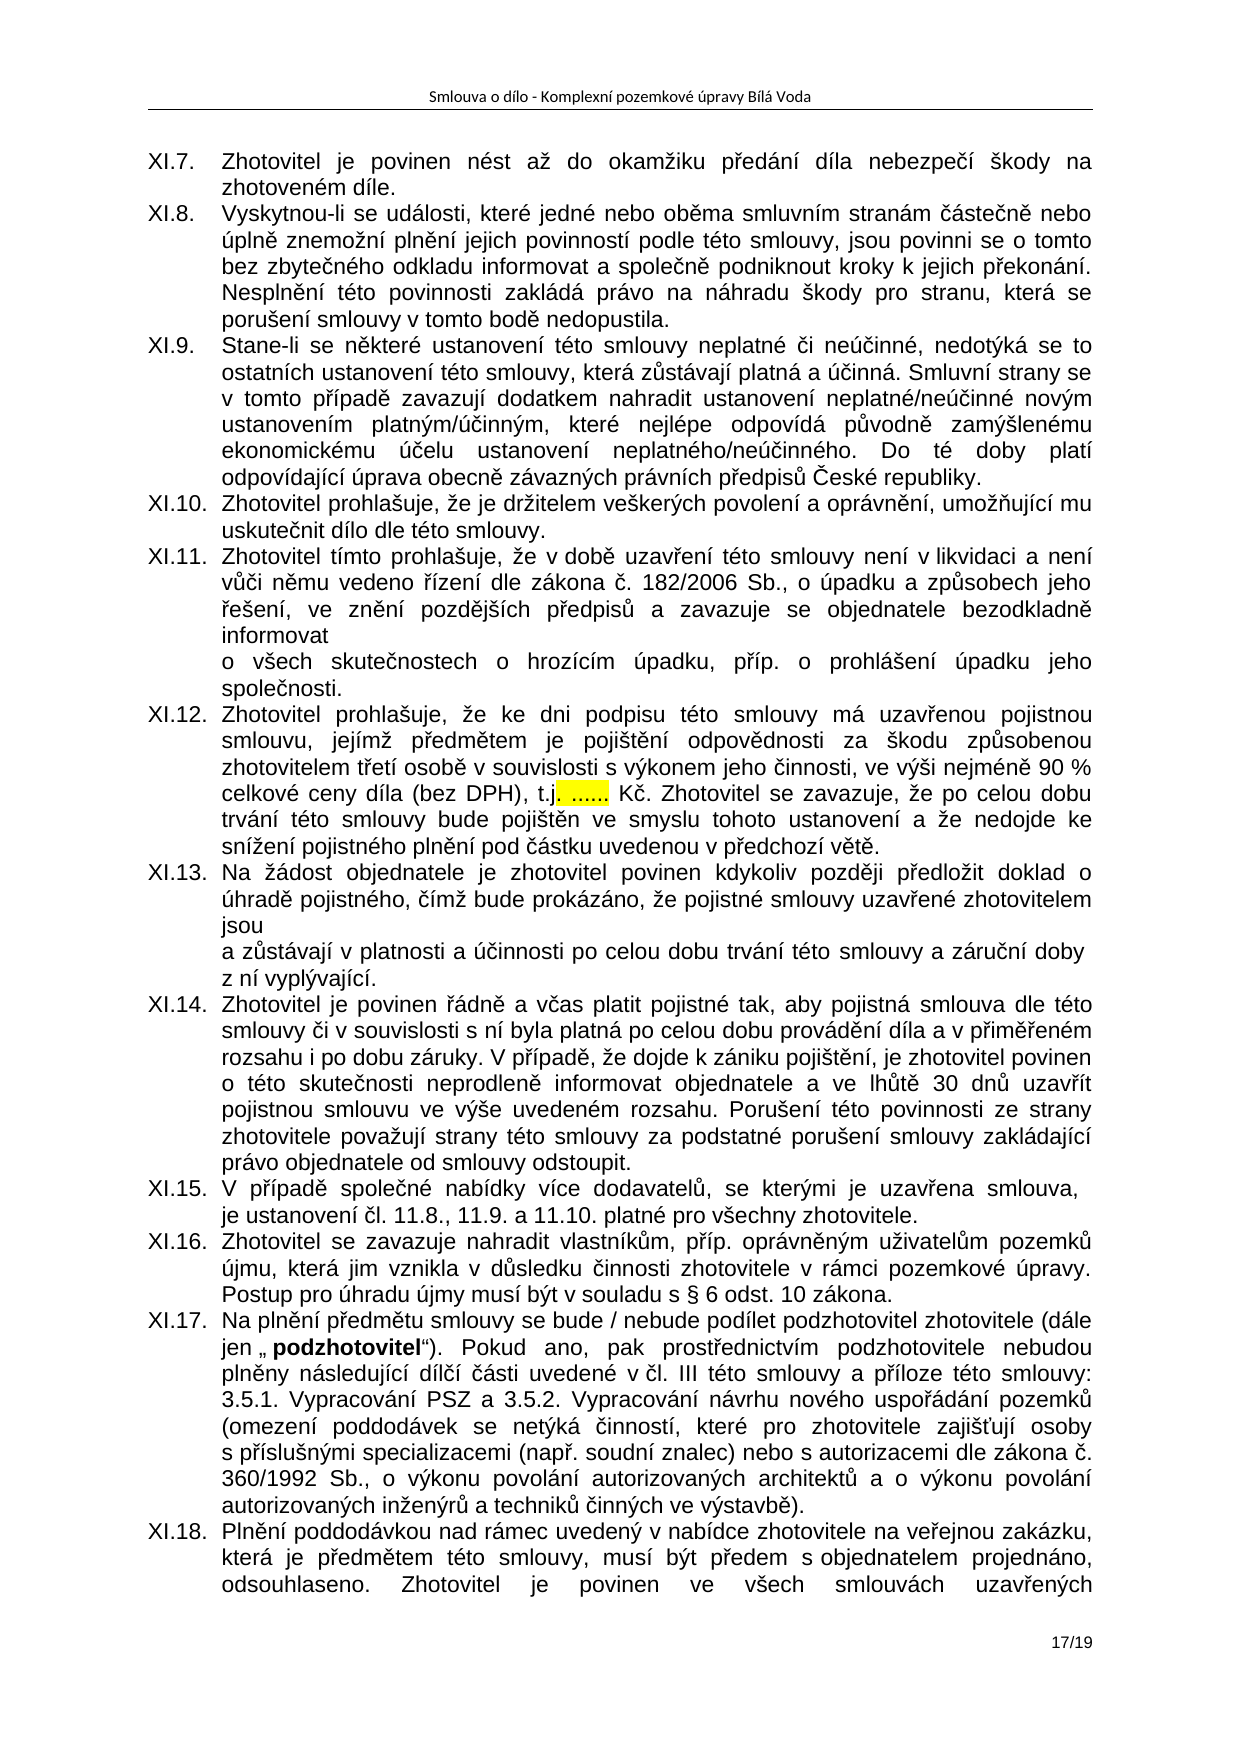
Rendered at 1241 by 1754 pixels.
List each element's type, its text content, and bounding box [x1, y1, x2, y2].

list Stane-li se některé ustanovení této smlouvy neplatné či neúčinné, nedotýká se to ostatních ustanovení této smlouvy, která zůstávají platná a účinná. Smluvní strany se v tomto případě zavazují dodatkem nahradit ustanovení neplatné/neúčinné novým ustanovením platným/účinným, které nejlépe odpovídá původně zamýšlenému ekonomickému účelu ustanovení neplatného/neúčinného. Do té doby platí odpovídající úprava obecně závazných právních předpisů České republiky. [148, 332, 1093, 490]
list Zhotovitel tímto prohlašuje, že v době uzavření této smlouvy není v likvidaci a není vůči němu vedeno řízení dle zákona č. 182/2006 Sb., o úpadku a způsobech jeho řešení, ve znění pozdějších předpisů a zavazuje se objednatele bezodkladně informovat o všech skutečnostech o hrozícím úpadku, příp. o prohlášení úpadku jeho společnosti. [148, 543, 1093, 701]
list Zhotovitel je povinen nést až do okamžiku předání díla nebezpečí škody na zhotoveném díle. [148, 148, 1093, 200]
list V případě společné nabídky více dodavatelů, se kterými je uzavřena smlouva, je ustanovení čl. 11.8., 11.9. a 11.10. platné pro všechny zhotovitele. [148, 1175, 1093, 1228]
list Zhotovitel prohlašuje, že ke dni podpisu této smlouvy má uzavřenou pojistnou smlouvu, jejímž předmětem je pojištění odpovědnosti za škodu způsobenou zhotovitelem třetí osobě v souvislosti s výkonem jeho činnosti, ve výši nejméně 90 % celkové ceny díla (bez DPH), t.j. ...... Kč. Zhotovitel se zavazuje, že po celou dobu trvání této smlouvy bude pojištěn ve smyslu tohoto ustanovení a že nedojde ke snížení pojistného plnění pod částku uvedenou v předchozí větě. [148, 701, 1093, 859]
list Zhotovitel je povinen řádně a včas platit pojistné tak, aby pojistná smlouva dle této smlouvy či v souvislosti s ní byla platná po celou dobu provádění díla a v přiměřeném rozsahu i po dobu záruky. V případě, že dojde k zániku pojištění, je zhotovitel povinen o této skutečnosti neprodleně informovat objednatele a ve lhůtě 30 dnů uzavřít pojistnou smlouvu ve výše uvedeném rozsahu. Porušení této povinnosti ze strany zhotovitele považují strany této smlouvy za podstatné porušení smlouvy zakládající právo objednatele od smlouvy odstoupit. [148, 991, 1093, 1175]
list Zhotovitel se zavazuje nahradit vlastníkům, příp. oprávněným uživatelům pozemků újmu, která jim vznikla v důsledku činnosti zhotovitele v rámci pozemkové úpravy. Postup pro úhradu újmy musí být v souladu s § 6 odst. 10 zákona. [148, 1228, 1093, 1307]
list Na žádost objednatele je zhotovitel povinen kdykoliv později předložit doklad o úhradě pojistného, čímž bude prokázáno, že pojistné smlouvy uzavřené zhotovitelem jsou a zůstávají v platnosti a účinnosti po celou dobu trvání této smlouvy a záruční doby z ní vyplývající. [148, 859, 1093, 991]
list Vyskytnou-li se události, které jedné nebo oběma smluvním stranám částečně nebo úplně znemožní plnění jejich povinností podle této smlouvy, jsou povinni se o tomto bez zbytečného odkladu informovat a společně podniknout kroky k jejich překonání. Nesplnění této povinnosti zakládá právo na náhradu škody pro stranu, která se porušení smlouvy v tomto bodě nedopustila. [148, 200, 1093, 332]
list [148, 1518, 1093, 1597]
list Na plnění předmětu smlouvy se bude / nebude podílet podzhotovitel zhotovitele (dále jen „ podzhotovitel“). Pokud ano, pak prostřednictvím podzhotovitele nebudou plněny následující dílčí části uvedené v čl. III této smlouvy a příloze této smlouvy: 3.5.1. Vypracování PSZ a 3.5.2. Vypracování návrhu nového uspořádání pozemků (omezení poddodávek se netýká činností, které pro zhotovitele zajišťují osoby s příslušnými specializacemi (např. soudní znalec) nebo s autorizacemi dle zákona č. 360/1992 Sb., o výkonu povolání autorizovaných architektů a o výkonu povolání autorizovaných inženýrů a techniků činných ve výstavbě). [148, 1307, 1093, 1518]
list Zhotovitel prohlašuje, že je držitelem veškerých povolení a oprávnění, umožňující mu uskutečnit dílo dle této smlouvy. [148, 490, 1093, 543]
